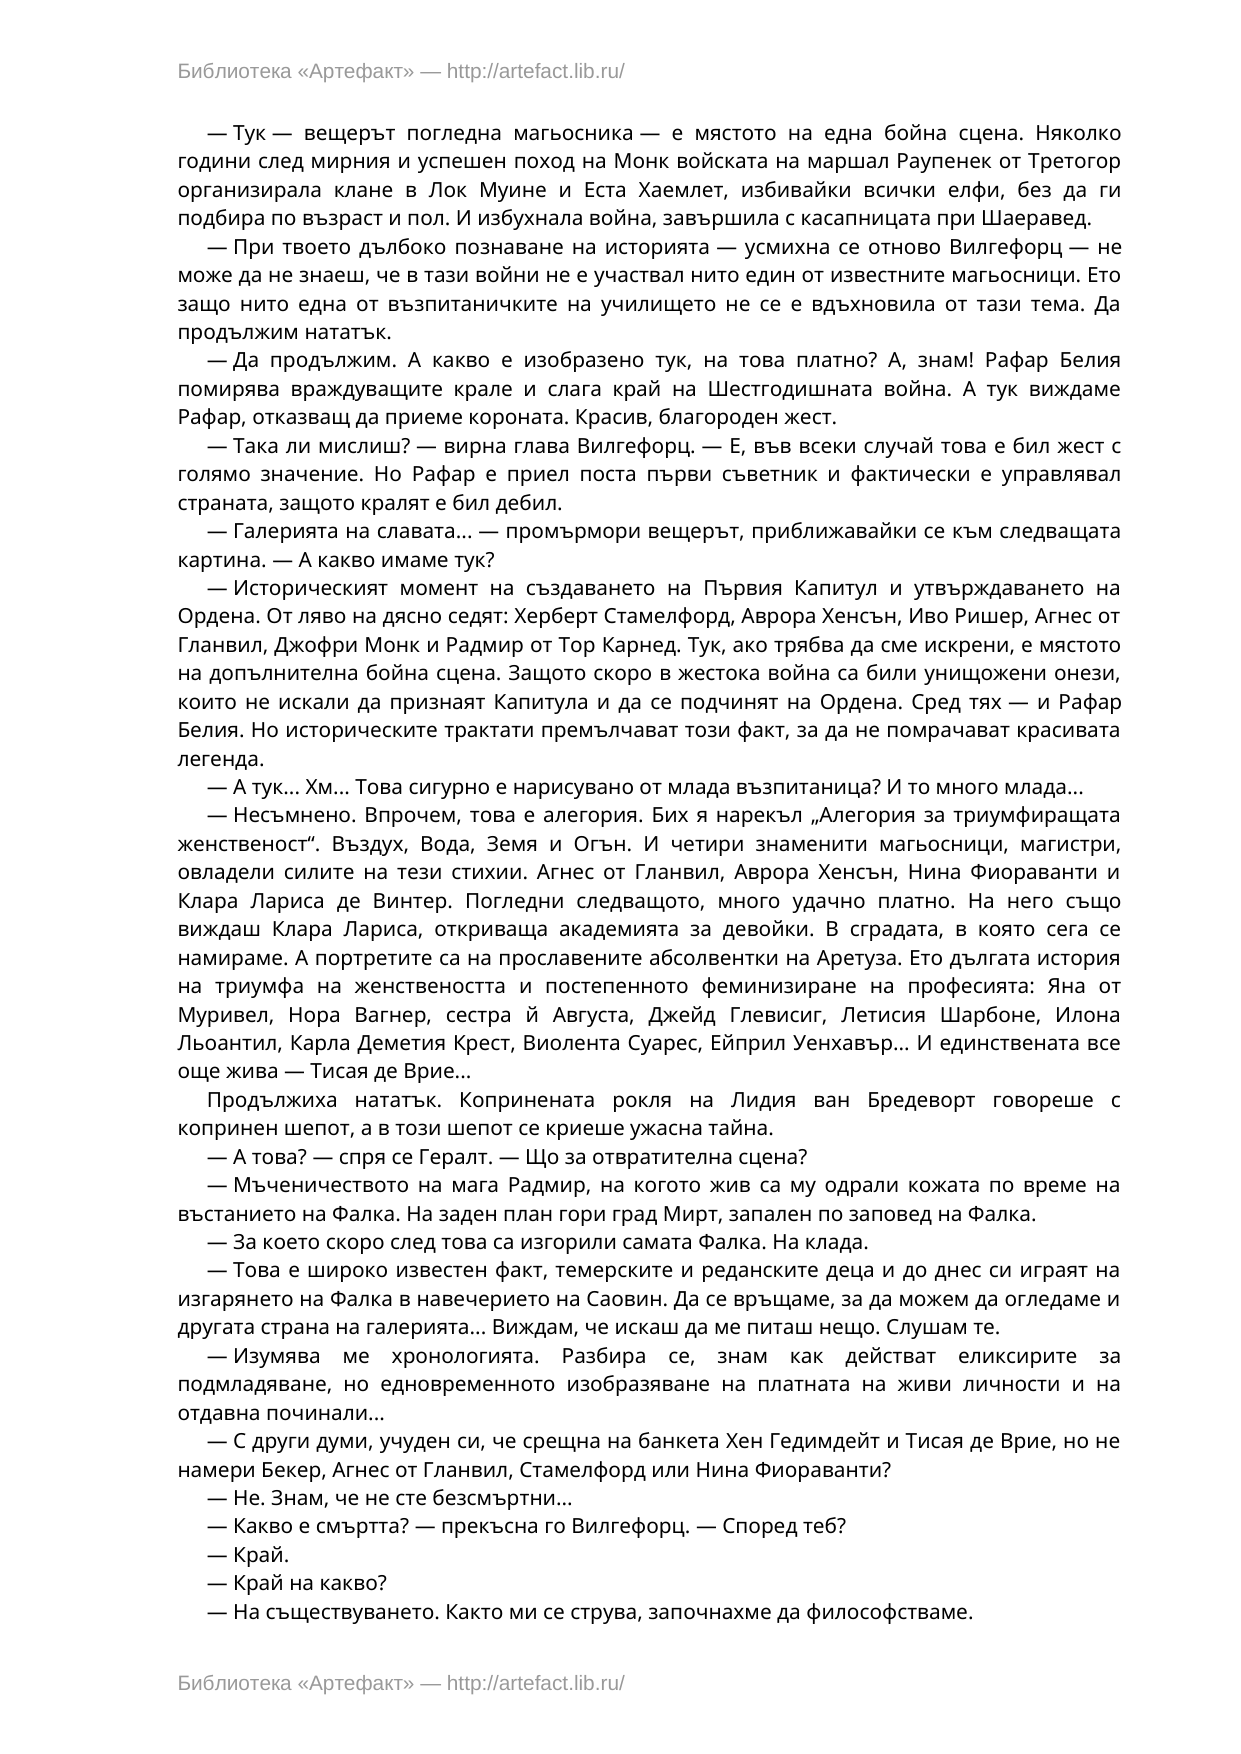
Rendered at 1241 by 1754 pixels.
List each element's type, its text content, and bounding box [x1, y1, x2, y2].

text — Не. Знам, че не сте безсмъртни... [177, 1483, 1122, 1512]
text — Да продължим. А какво е изобразено тук, на това платно? А, знам! Рафар Белия помирява враждуващите крале и слага край на Шестгодишната война. А тук виждаме Рафар, отказващ да приеме короната. Красив, благороден жест. [177, 346, 1122, 431]
text — Какво е смъртта? — прекъсна го Вилгефорц. — Според теб? [177, 1512, 1122, 1540]
text — За което скоро след това са изгорили самата Фалка. На клада. [177, 1227, 1122, 1256]
text — Тук — вещерът погледна магьосника — е мястото на една бойна сцена. Няколко години след мирния и успешен поход на Монк войската на маршал Раупенек от Третогор организирала клане в Лок Муине и Еста Хаемлет, избивайки всички елфи, без да ги подбира по възраст и пол. И избухнала война, завършила с касапницата при Шаеравед. [177, 118, 1122, 232]
text — С други думи, учуден си, че срещна на банкета Хен Гедимдейт и Тисая де Врие, но не намери Бекер, Агнес от Гланвил, Стамелфорд или Нина Фиораванти? [177, 1426, 1122, 1483]
text — При твоето дълбоко познаване на историята — усмихна се отново Вилгефорц — не може да не знаеш, че в тази войни не е участвал нито един от известните магьосници. Ето защо нито една от възпитаничките на училището не се е вдъхновила от тази тема. Да продължим нататък. [177, 232, 1122, 346]
text — Мъченичеството на мага Радмир, на когото жив са му одрали кожата по време на въстанието на Фалка. На заден план гори град Мирт, запален по заповед на Фалка. [177, 1170, 1122, 1227]
text — А това? — спря се Гералт. — Що за отвратителна сцена? [177, 1142, 1122, 1170]
text — А тук... Хм... Това сигурно е нарисувано от млада възпитаница? И то много млада... [177, 772, 1122, 801]
text — Това е широко известен факт, темерските и реданските деца и до днес си играят на изгарянето на Фалка в навечерието на Саовин. Да се връщаме, за да можем да огледаме и другата страна на галерията... Виждам, че искаш да ме питаш нещо. Слушам те. [177, 1256, 1122, 1341]
text — На съществуването. Както ми се струва, започнахме да философстваме. [177, 1597, 1122, 1625]
text — Несъмнено. Впрочем, това е алегория. Бих я нарекъл „Алегория за триумфиращата женственост“. Въздух, Вода, Земя и Огън. И четири знаменити магьосници, магистри, овладели силите на тези стихии. Агнес от Гланвил, Аврора Хенсън, Нина Фиораванти и Клара Лариса де Винтер. Погледни следващото, много удачно платно. На него също виждаш Клара Лариса, откриваща академията за девойки. В сградата, в която сега се намираме. А портретите са на прославените абсолвентки на Аретуза. Ето дългата история на триумфа на женствеността и постепенното феминизиране на професията: Яна от Муривел, Нора Вагнер, сестра й Августа, Джейд Глевисиг, Летисия Шарбоне, Илона Льоантил, Карла Деметия Крест, Виолента Суарес, Ейприл Уенхавър... И единствената все още жива — Тисая де Врие... [177, 801, 1122, 1085]
text — Изумява ме хронологията. Разбира се, знам как действат еликсирите за подмладяване, но едновременното изобразяване на платната на живи личности и на отдавна починали... [177, 1341, 1122, 1426]
text — Край. [177, 1540, 1122, 1568]
text — Така ли мислиш? — вирна глава Вилгефорц. — Е, във всеки случай това е бил жест с голямо значение. Но Рафар е приел поста първи съветник и фактически е управлявал страната, защото кралят е бил дебил. [177, 431, 1122, 516]
text — Край на какво? [177, 1568, 1122, 1597]
text — Историческият момент на създаването на Първия Капитул и утвърждаването на Ордена. От ляво на дясно седят: Херберт Стамелфорд, Аврора Хенсън, Иво Ришер, Агнес от Гланвил, Джофри Монк и Радмир от Тор Карнед. Тук, ако трябва да сме искрени, е мястото на допълнителна бойна сцена. Защото скоро в жестока война са били унищожени онези, които не искали да признаят Капитула и да се подчинят на Ордена. Сред тях — и Рафар Белия. Но историческите трактати премълчават този факт, за да не помрачават красивата легенда. [177, 573, 1122, 772]
text — Галерията на славата... — промърмори вещерът, приближавайки се към следващата картина. — А какво имаме тук? [177, 516, 1122, 573]
text Продължиха нататък. Копринената рокля на Лидия ван Бредеворт говореше с копринен шепот, а в този шепот се криеше ужасна тайна. [177, 1085, 1122, 1142]
